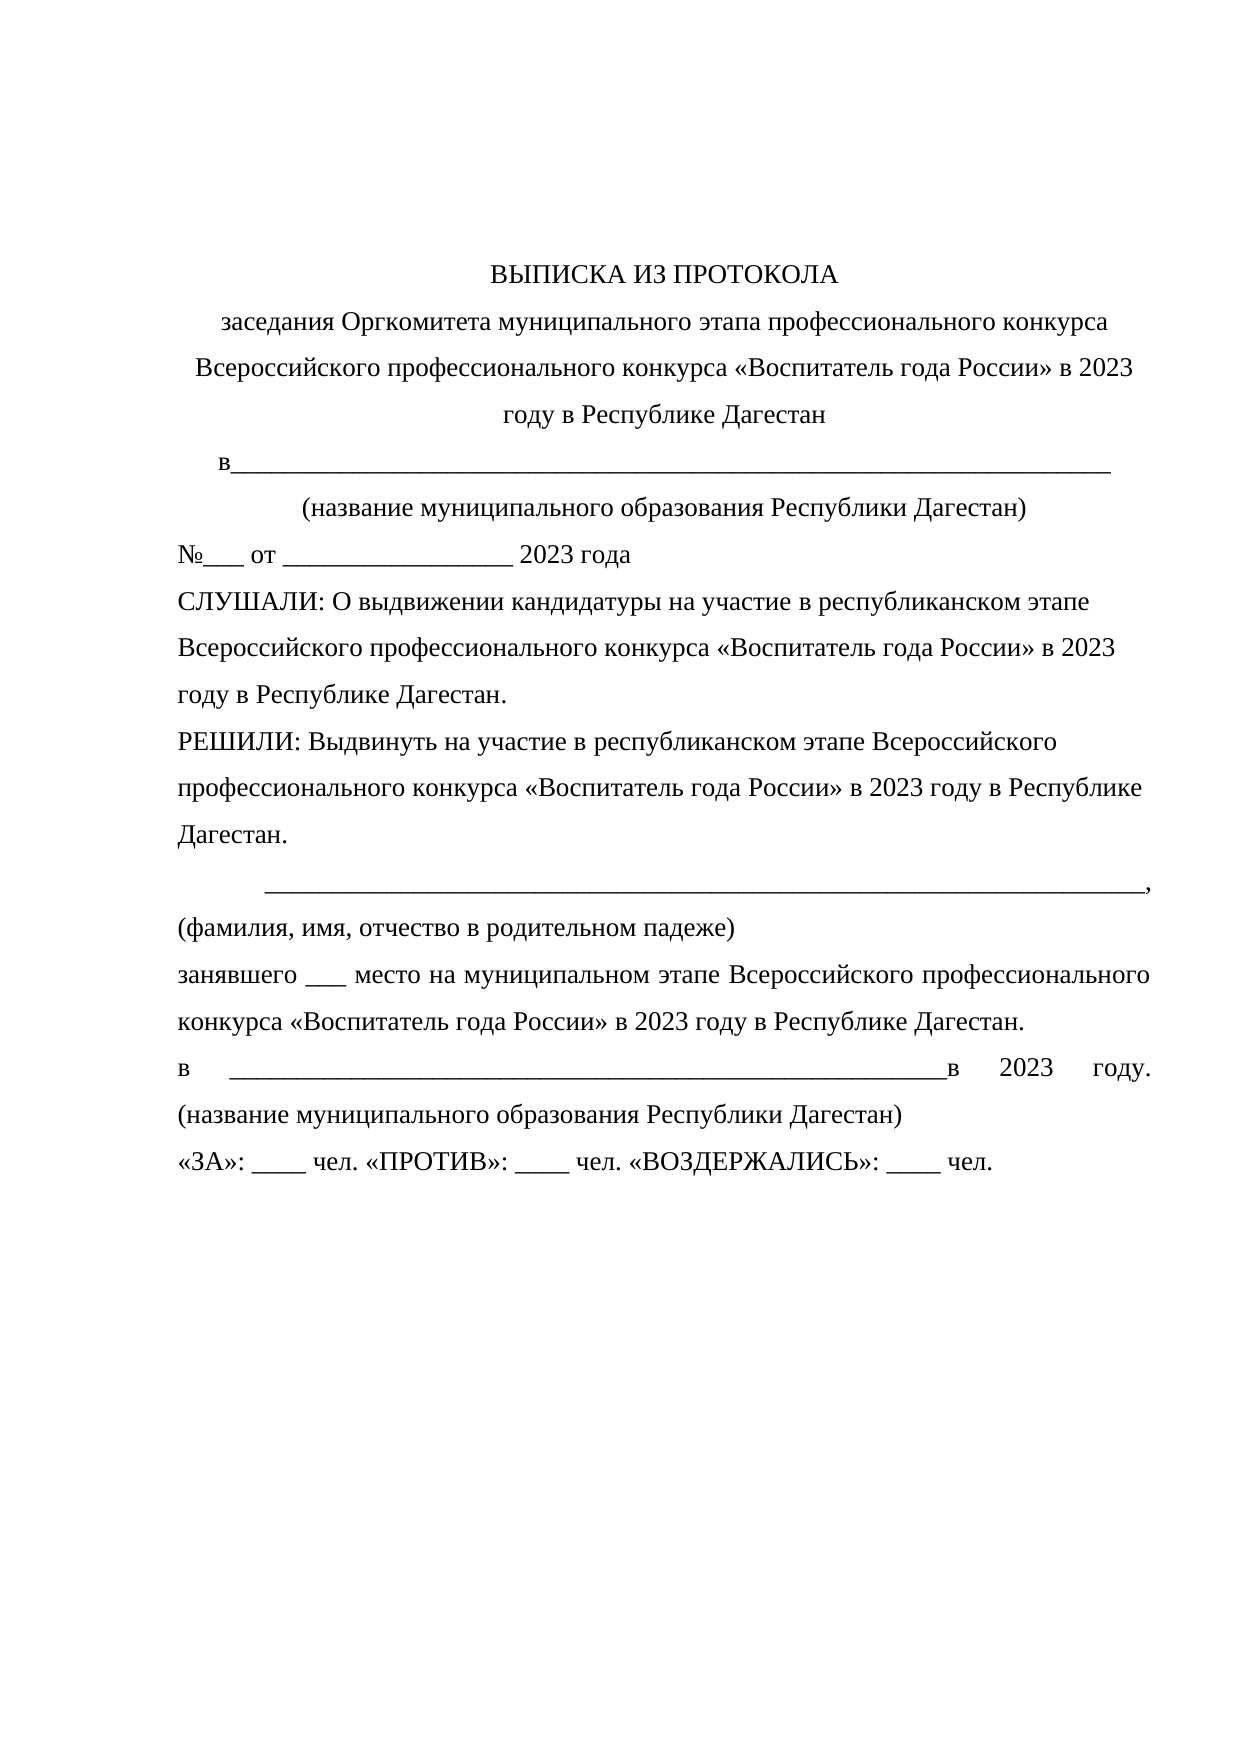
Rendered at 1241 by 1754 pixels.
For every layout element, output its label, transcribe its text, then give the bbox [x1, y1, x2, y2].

text заседания Оргкомитета муниципального этапа профессионального конкурса Всероссийского профессионального конкурса «Воспитатель года России» в 2023 году в Республике Дагестан [177, 305, 1152, 429]
text ВЫПИСКА ИЗ ПРОТОКОЛА [177, 258, 1152, 289]
text РЕШИЛИ: Выдвинуть на участие в республиканском этапе Всероссийского профессионального конкурса «Воспитатель года России» в 2023 году в Республике Дагестан. [177, 725, 1152, 849]
text «ЗА»: ____ чел. «ПРОТИВ»: ____ чел. «ВОЗДЕРЖАЛИСЬ»: ____ чел. [177, 1145, 1152, 1176]
text занявшего ___ место на муниципальном этапе Всероссийского профессионального конкурса «Воспитатель года России» в 2023 году в Республике Дагестан. [177, 958, 1152, 1036]
text _________________________________________________________________, (фамилия, имя, отчество в родительном падеже) [177, 865, 1152, 943]
text Всероссийского профессионального конкурса «Воспитатель года России» в 2023 году в Республике Дагестан. [177, 631, 1152, 709]
text в _____________________________________________________в 2023 году. (название муниципального образования Республики Дагестан) [177, 1051, 1152, 1129]
text в_________________________________________________________________ (название муниципального образования Республики Дагестан) [177, 445, 1152, 523]
text СЛУШАЛИ: О выдвижении кандидатуры на участие в республиканском этапе [177, 585, 1152, 616]
text №___ от _________________ 2023 года [177, 538, 1152, 569]
